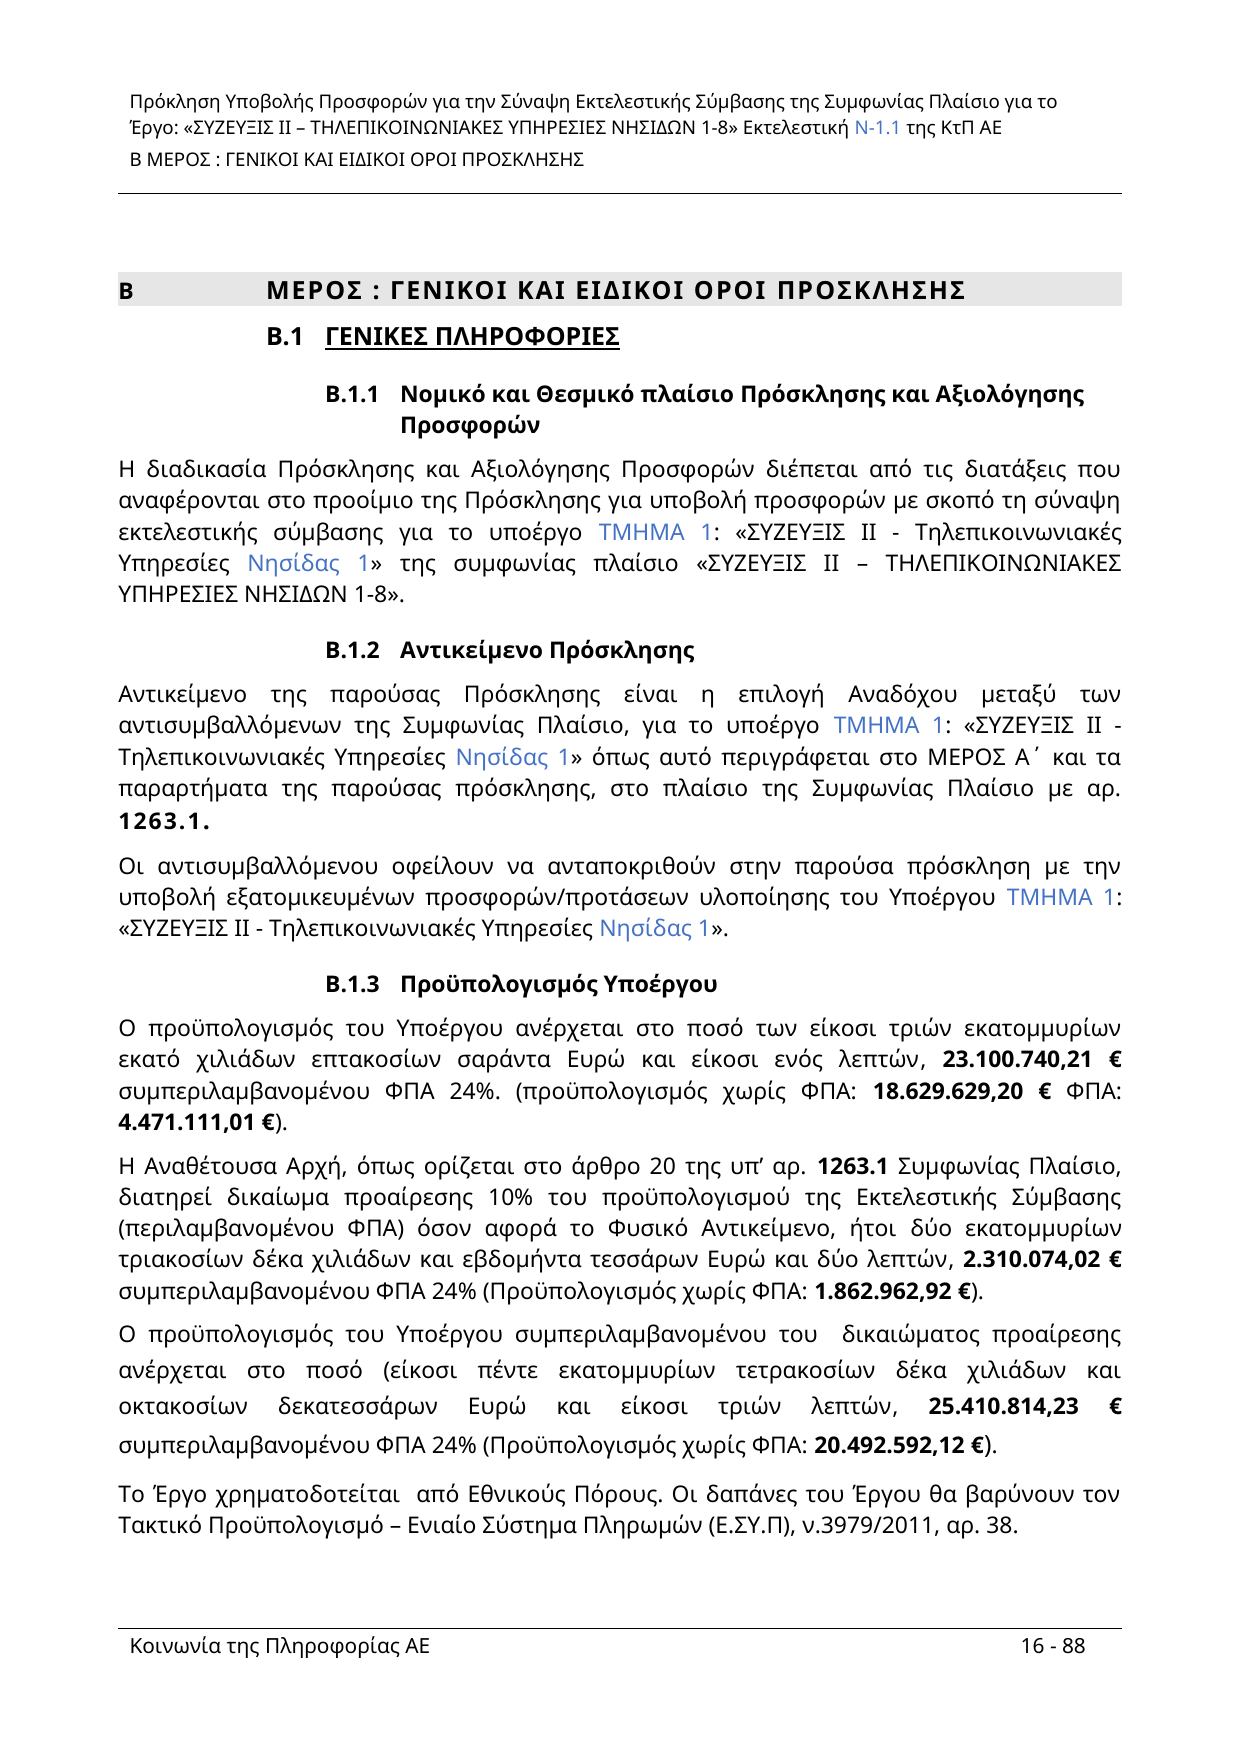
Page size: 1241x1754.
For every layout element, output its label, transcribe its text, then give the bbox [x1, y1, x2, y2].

subtitle Προϋπολογισμός Υποέργου [325, 968, 1122, 999]
subtitle ΜΕΡΟΣ : ΓΕΝΙΚΟΙ ΚΑΙ ΕΙΔΙΚΟΙ ΟΡΟΙ ΠΡΟΣΚΛΗΣΗΣ [118, 272, 1122, 306]
text Η Αναθέτουσα Αρχή, όπως ορίζεται στο άρθρο 20 της υπ’ αρ. 1263.1 Συμφωνίας Πλαίσιο, διατηρεί δικαίωμα προαίρεσης 10% του προϋπολογισμού της Εκτελεστικής Σύμβασης (περιλαμβανομένου ΦΠΑ) όσον αφορά το Φυσικό Αντικείμενο, ήτοι δύο εκατομμυρίων τριακοσίων δέκα χιλιάδων και εβδομήντα τεσσάρων Ευρώ και δύο λεπτών, 2.310.074,02 € συμπεριλαμβανομένου ΦΠΑ 24% (Προϋπολογισμός χωρίς ΦΠΑ: 1.862.962,92 €). [118, 1149, 1122, 1306]
text Το Έργο χρηματοδοτείται από Εθνικούς Πόρους. Οι δαπάνες του Έργου θα βαρύνουν τον Τακτικό Προϋπολογισμό – Ενιαίο Σύστημα Πληρωμών (Ε.ΣΥ.Π), ν.3979/2011, αρ. 38. [118, 1478, 1122, 1541]
subtitle ΓΕΝΙΚΕΣ ΠΛΗΡΟΦΟΡΙΕΣ [266, 319, 1122, 353]
text Ο προϋπολογισμός του Υποέργου ανέρχεται στο ποσό των είκοσι τριών εκατομμυρίων εκατό χιλιάδων επτακοσίων σαράντα Ευρώ και είκοσι ενός λεπτών, 23.100.740,21 € συμπεριλαμβανομένου ΦΠΑ 24%. (προϋπολογισμός χωρίς ΦΠΑ: 18.629.629,20 € ΦΠΑ: 4.471.111,01 €). [118, 1012, 1122, 1137]
subtitle Νομικό και Θεσμικό πλαίσιο Πρόσκλησης και Αξιολόγησης Προσφορών [325, 378, 1122, 441]
text Αντικείμενο της παρούσας Πρόσκλησης είναι η επιλογή Αναδόχου μεταξύ των αντισυμβαλλόμενων της Συμφωνίας Πλαίσιο, για το υποέργο ΤΜΗΜΑ 1: «ΣΥΖΕΥΞΙΣ ΙΙ - Τηλεπικοινωνιακές Υπηρεσίες Νησίδας 1» όπως αυτό περιγράφεται στο ΜΕΡΟΣ Α΄ και τα παραρτήματα της παρούσας πρόσκλησης, στο πλαίσιο της Συμφωνίας Πλαίσιο με αρ. 1263.1. [118, 678, 1122, 837]
text Ο προϋπολογισμός του Υποέργου συμπεριλαμβανομένου του δικαιώματος προαίρεσης ανέρχεται στο ποσό (είκοσι πέντε εκατομμυρίων τετρακοσίων δέκα χιλιάδων και οκτακοσίων δεκατεσσάρων Ευρώ και είκοσι τριών λεπτών, 25.410.814,23 € συμπεριλαμβανομένου ΦΠΑ 24% (Προϋπολογισμός χωρίς ΦΠΑ: 20.492.592,12 €). [118, 1318, 1122, 1461]
text Οι αντισυμβαλλόμενου οφείλουν να ανταποκριθούν στην παρούσα πρόσκληση με την υποβολή εξατομικευμένων προσφορών/προτάσεων υλοποίησης του Υποέργου ΤΜΗΜΑ 1: «ΣΥΖΕΥΞΙΣ ΙΙ - Τηλεπικοινωνιακές Υπηρεσίες Νησίδας 1». [118, 849, 1122, 943]
subtitle Αντικείμενο Πρόσκλησης [325, 634, 1122, 666]
text Η διαδικασία Πρόσκλησης και Αξιολόγησης Προσφορών διέπεται από τις διατάξεις που αναφέρονται στο προοίμιο της Πρόσκλησης για υποβολή προσφορών με σκοπό τη σύναψη εκτελεστικής σύμβασης για το υποέργο ΤΜΗΜΑ 1: «ΣΥΖΕΥΞΙΣ ΙΙ - Τηλεπικοινωνιακές Υπηρεσίες Νησίδας 1» της συμφωνίας πλαίσιο «ΣΥΖΕΥΞΙΣ ΙΙ – ΤΗΛΕΠΙΚΟΙΝΩΝΙΑΚΕΣ ΥΠΗΡΕΣΙΕΣ ΝΗΣΙΔΩΝ 1-8». [118, 453, 1122, 609]
